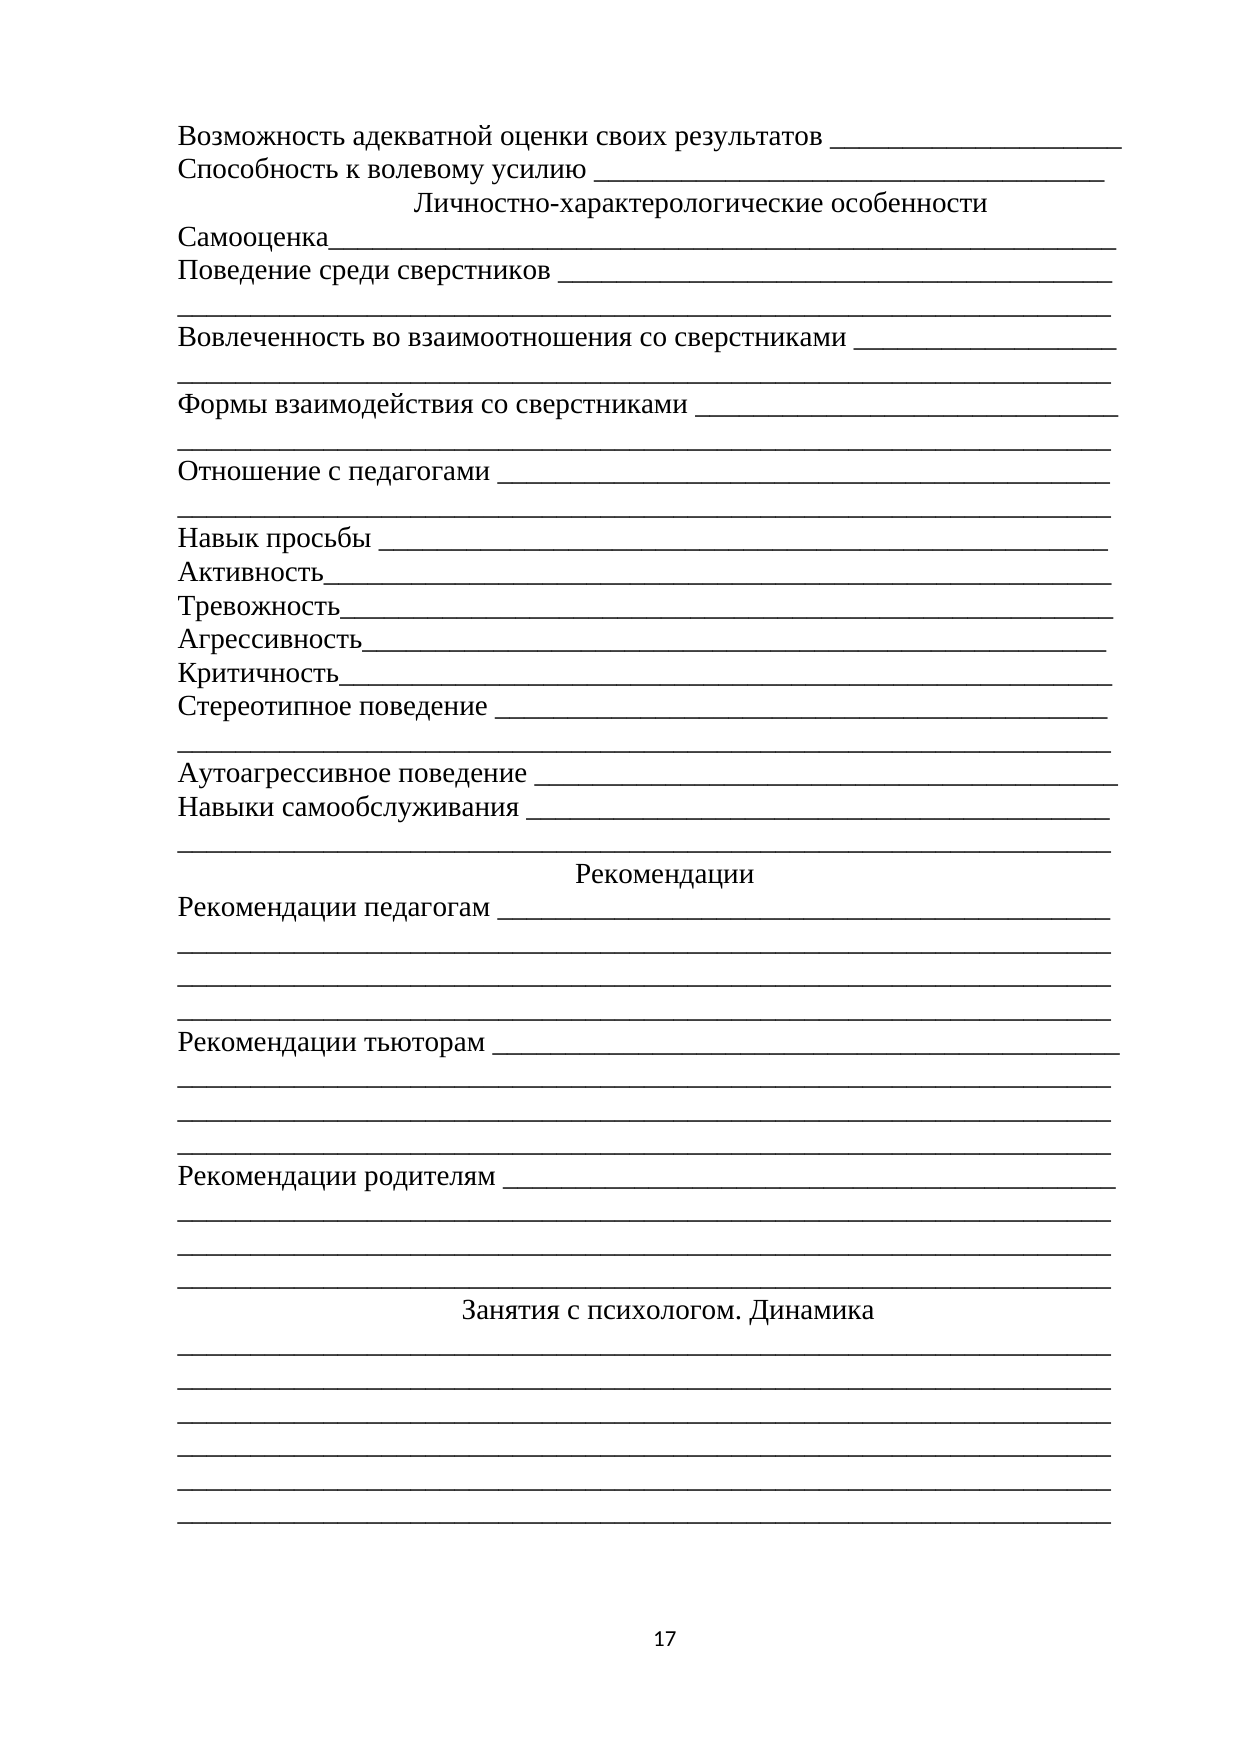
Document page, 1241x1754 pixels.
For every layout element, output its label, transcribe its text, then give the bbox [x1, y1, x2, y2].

text Формы взаимодействия со сверстниками _____________________________ [177, 386, 1152, 420]
text Аутоагрессивное поведение ________________________________________ [177, 755, 1152, 789]
text ________________________________________________________________ [177, 1426, 1152, 1460]
text Рекомендации родителям __________________________________________ [177, 1158, 1152, 1191]
text ________________________________________________________________ [177, 1493, 1152, 1527]
text ________________________________________________________________ [177, 487, 1152, 521]
text ________________________________________________________________ [177, 1393, 1152, 1426]
text Способность к волевому усилию ___________________________________ [177, 152, 1152, 185]
text ________________________________________________________________ [177, 1091, 1152, 1124]
text Навыки самообслуживания ________________________________________ [177, 789, 1152, 822]
text ________________________________________________________________ [177, 353, 1152, 386]
text ________________________________________________________________ [177, 1191, 1152, 1225]
text Критичность_____________________________________________________ [177, 655, 1152, 688]
text Рекомендации педагогам __________________________________________ [177, 889, 1152, 923]
text Агрессивность___________________________________________________ [177, 621, 1152, 655]
text Отношение с педагогами __________________________________________ [177, 453, 1152, 487]
text Активность______________________________________________________ [177, 554, 1152, 588]
text Личностно-характерологические особенности [177, 185, 1152, 219]
text ________________________________________________________________ [177, 822, 1152, 856]
text Возможность адекватной оценки своих результатов ____________________ [177, 118, 1152, 152]
text ________________________________________________________________ [177, 957, 1152, 990]
text ________________________________________________________________ [177, 722, 1152, 755]
text ________________________________________________________________ [177, 1225, 1152, 1258]
text ________________________________________________________________ [177, 1359, 1152, 1393]
text Занятия с психологом. Динамика [177, 1292, 1152, 1326]
text ________________________________________________________________ [177, 923, 1152, 957]
text Стереотипное поведение __________________________________________ [177, 688, 1152, 722]
text Навык просьбы __________________________________________________ [177, 521, 1152, 554]
text ________________________________________________________________ [177, 990, 1152, 1024]
text Вовлеченность во взаимоотношения со сверстниками __________________ [177, 319, 1152, 353]
text Поведение среди сверстников ______________________________________ [177, 252, 1152, 286]
text Рекомендации тьюторам ___________________________________________ [177, 1024, 1152, 1057]
text ________________________________________________________________ [177, 1258, 1152, 1292]
text ________________________________________________________________ [177, 1460, 1152, 1493]
text ________________________________________________________________ [177, 1326, 1152, 1359]
text Самооценка______________________________________________________ [177, 219, 1152, 252]
text ________________________________________________________________ [177, 1057, 1152, 1091]
text Тревожность_____________________________________________________ [177, 588, 1152, 621]
text ________________________________________________________________ [177, 420, 1152, 453]
text Рекомендации [177, 856, 1152, 889]
text ________________________________________________________________ [177, 1124, 1152, 1158]
text ________________________________________________________________ [177, 286, 1152, 319]
